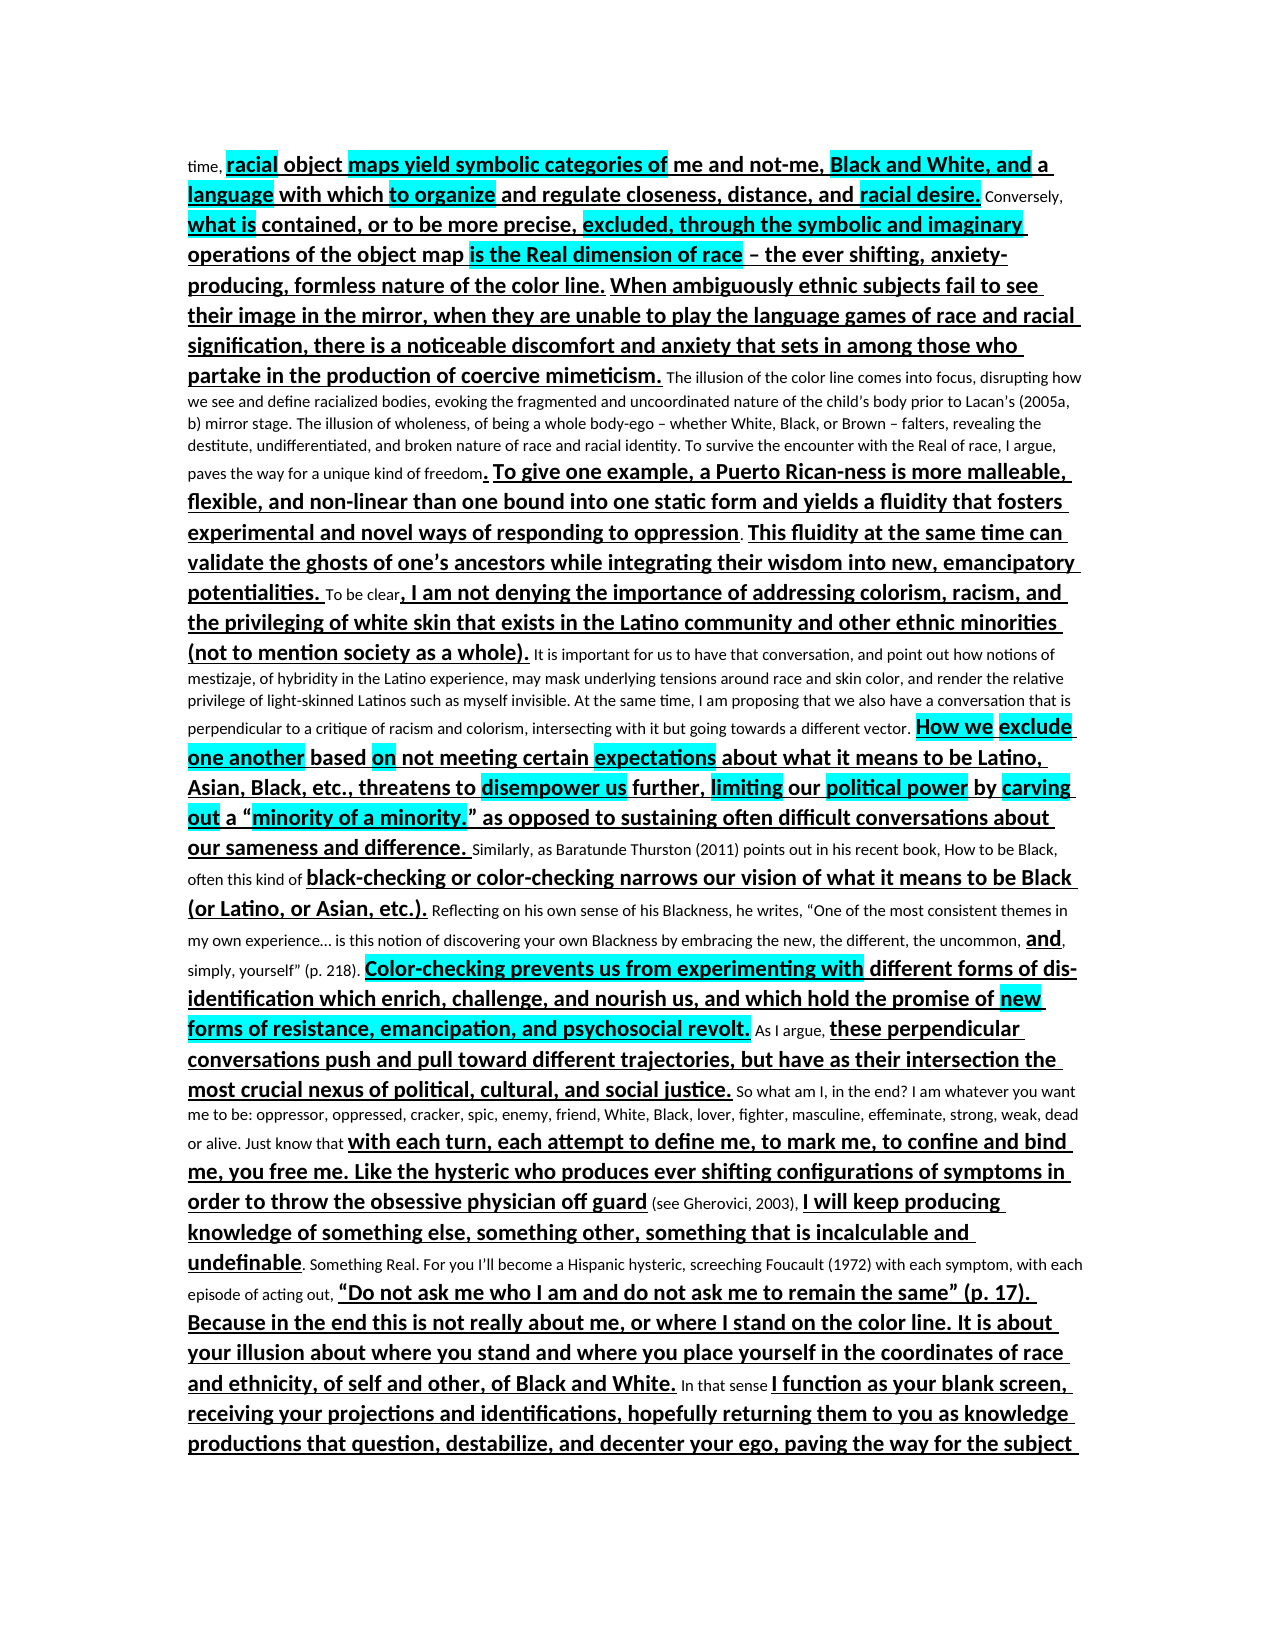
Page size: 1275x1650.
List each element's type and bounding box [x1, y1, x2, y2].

text [187, 150, 1087, 1457]
